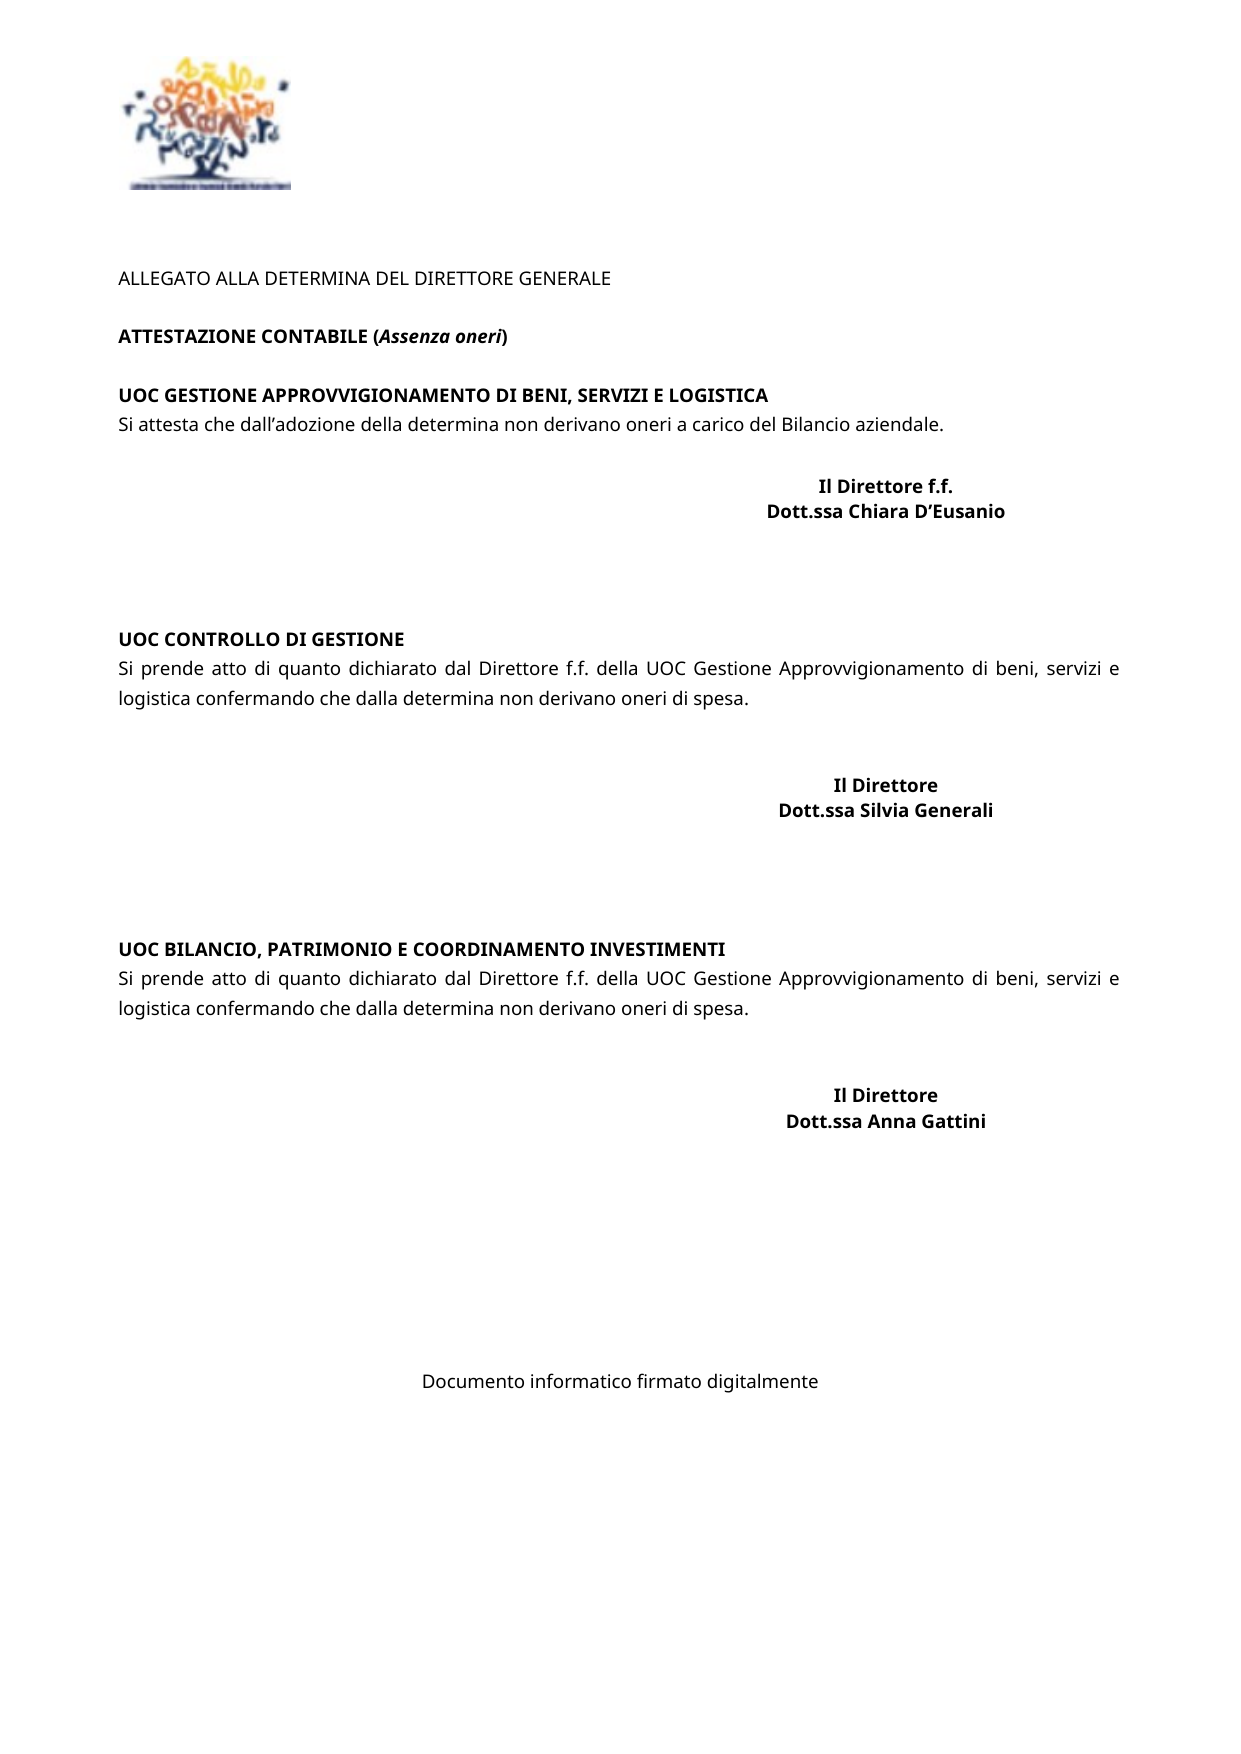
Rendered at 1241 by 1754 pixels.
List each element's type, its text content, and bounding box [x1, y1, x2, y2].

text UOC GESTIONE APPROVVIGIONAMENTO DI BENI, SERVIZI E LOGISTICA [118, 382, 1122, 408]
text Il Direttore [708, 1083, 1122, 1108]
text Il Direttore f.f. [472, 473, 1122, 499]
text UOC BILANCIO, PATRIMONIO E COORDINAMENTO INVESTIMENTI [118, 936, 1122, 962]
text ATTESTAZIONE CONTABILE (Assenza oneri) [118, 324, 1122, 349]
text Si prende atto di quanto dichiarato dal Direttore f.f. della UOC Gestione Approvvigionamento di beni, servizi e logistica confermando che dalla determina non derivano oneri di spesa. [118, 966, 1122, 1021]
text Dott.ssa Silvia Generali [472, 798, 1122, 823]
text ALLEGATO ALLA DETERMINA DEL DIRETTORE GENERALE [118, 265, 1122, 291]
text Dott.ssa Anna Gattini [472, 1108, 1122, 1134]
text Si prende atto di quanto dichiarato dal Direttore f.f. della UOC Gestione Approvvigionamento di beni, servizi e logistica confermando che dalla determina non derivano oneri di spesa. [118, 656, 1122, 710]
text UOC CONTROLLO DI GESTIONE [118, 626, 1122, 652]
text Si attesta che dall’adozione della determina non derivano oneri a carico del Bilancio aziendale. [118, 412, 1122, 437]
picture [119, 56, 291, 190]
text Il Direttore [708, 743, 1122, 798]
text Dott.ssa Chiara D’Eusanio [472, 499, 1122, 524]
text Documento informatico firmato digitalmente [118, 1368, 1122, 1393]
